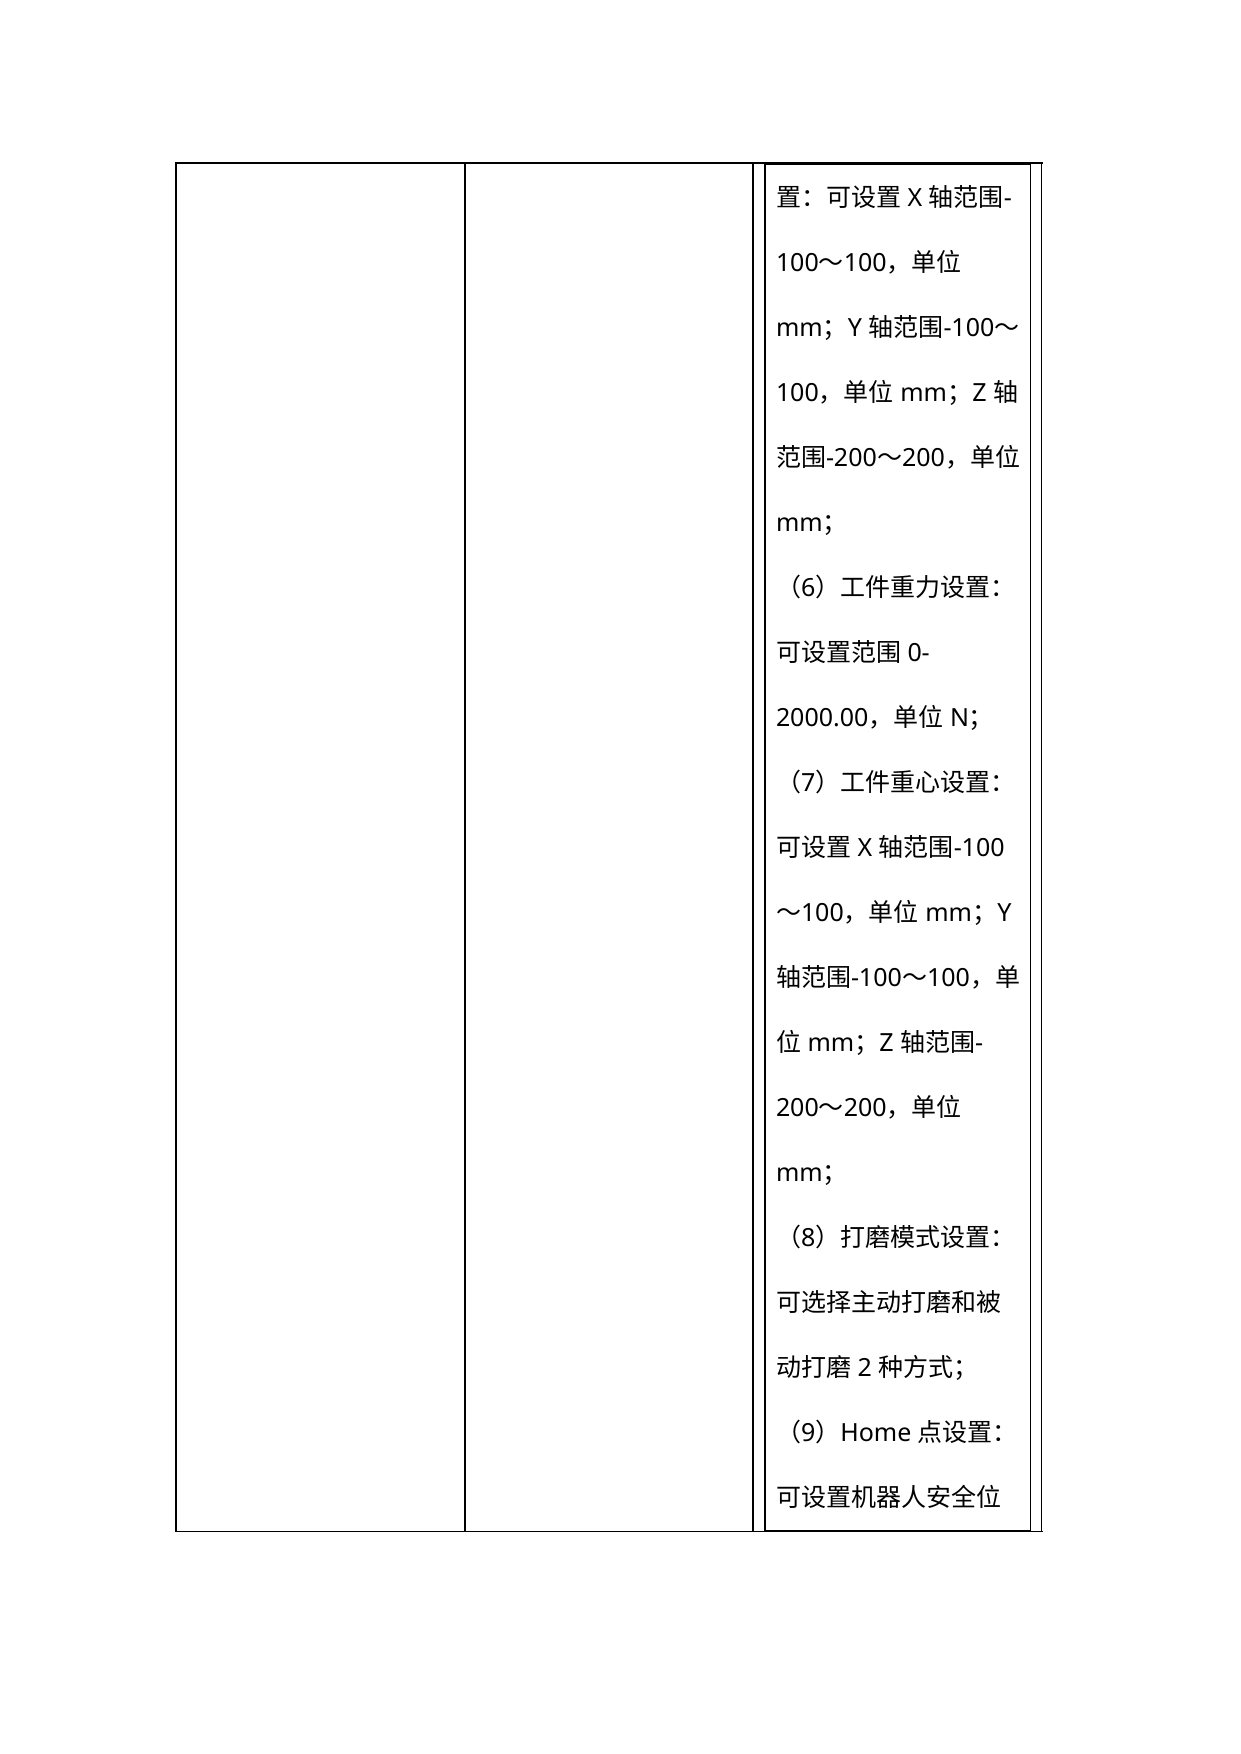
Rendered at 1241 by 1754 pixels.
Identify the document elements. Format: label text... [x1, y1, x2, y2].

table_cell [766, 165, 1030, 1530]
table_cell [466, 164, 752, 1531]
table_cell 1 [177, 164, 464, 1531]
table_cell [1031, 164, 1041, 1531]
table_cell [754, 164, 764, 1531]
